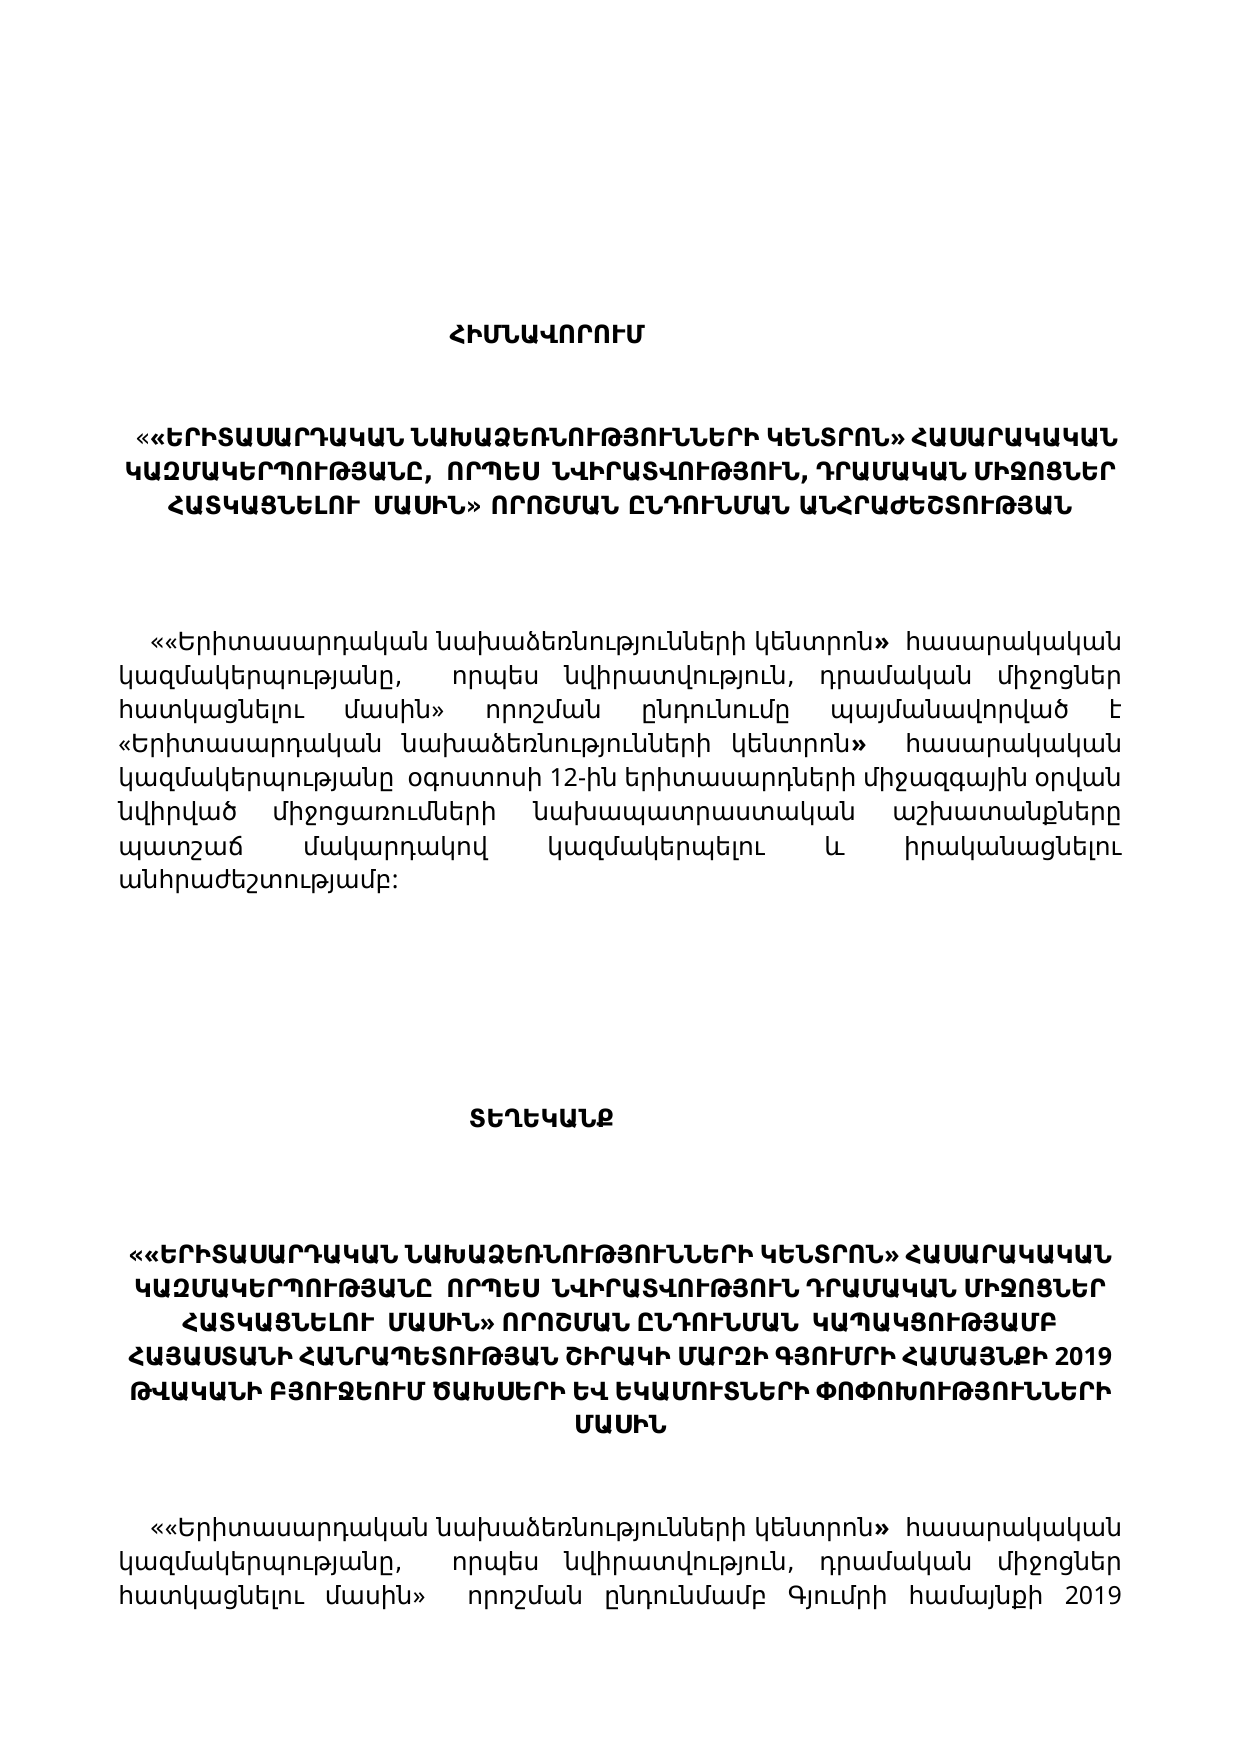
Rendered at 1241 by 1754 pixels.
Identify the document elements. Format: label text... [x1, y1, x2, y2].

text ՏԵՂԵԿԱՆՔ [118, 1101, 1122, 1135]
text ««ԵՐԻՏԱՍԱՐԴԱԿԱՆ ՆԱԽԱՁԵՌՆՈՒԹՅՈՒՆՆԵՐԻ ԿԵՆՏՐՈՆ» ՀԱՍԱՐԱԿԱԿԱՆ ԿԱԶՄԱԿԵՐՊՈՒԹՅԱՆԸ ՈՐՊԵՍ ՆՎԻՐԱՏՎՈՒԹՅՈՒՆ ԴՐԱՄԱԿԱՆ ՄԻՋՈՑՆԵՐ ՀԱՏԿԱՑՆԵԼՈՒ ՄԱՍԻՆ» ՈՐՈՇՄԱՆ ԸՆԴՈՒՆՄԱՆ ԿԱՊԱԿՑՈՒԹՅԱՄԲ ՀԱՅԱՍՏԱՆԻ ՀԱՆՐԱՊԵՏՈՒԹՅԱՆ ՇԻՐԱԿԻ ՄԱՐԶԻ ԳՅՈՒՄՐԻ ՀԱՄԱՅՆՔԻ 2019 ԹՎԱԿԱՆԻ ԲՅՈՒՋԵՈՒՄ ԾԱԽՍԵՐԻ ԵՎ ԵԿԱՄՈՒՏՆԵՐԻ ՓՈՓՈԽՈՒԹՅՈՒՆՆԵՐԻ ՄԱՍԻՆ [118, 1237, 1122, 1441]
text ««Երիտասարդական նախաձեռնությունների կենտրոն» հասարակական կազմակերպությանը, որպես նվիրատվություն, դրամական միջոցներ հատկացնելու մասին» որոշման ընդունումը պայմանավորված է «Երիտասարդական նախաձեռնությունների կենտրոն» հասարակական կազմակերպությանը օգոստոսի 12-ին երիտասարդների միջազգային օրվան նվիրված միջոցառումների նախապատրաստական աշխատանքները պատշաճ մակարդակով կազմակերպելու և իրականացնելու անհրաժեշտությամբ: [118, 624, 1122, 896]
text ՀԻՄՆԱՎՈՐՈՒՄ [118, 317, 1122, 351]
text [118, 1509, 1122, 1612]
text ««ԵՐԻՏԱՍԱՐԴԱԿԱՆ ՆԱԽԱՁԵՌՆՈՒԹՅՈՒՆՆԵՐԻ ԿԵՆՏՐՈՆ» ՀԱՍԱՐԱԿԱԿԱՆ ԿԱԶՄԱԿԵՐՊՈՒԹՅԱՆԸ, ՈՐՊԵՍ ՆՎԻՐԱՏՎՈՒԹՅՈՒՆ, ԴՐԱՄԱԿԱՆ ՄԻՋՈՑՆԵՐ ՀԱՏԿԱՑՆԵԼՈՒ ՄԱՍԻՆ» ՈՐՈՇՄԱՆ ԸՆԴՈՒՆՄԱՆ ԱՆՀՐԱԺԵՇՏՈՒԹՅԱՆ [118, 419, 1122, 522]
